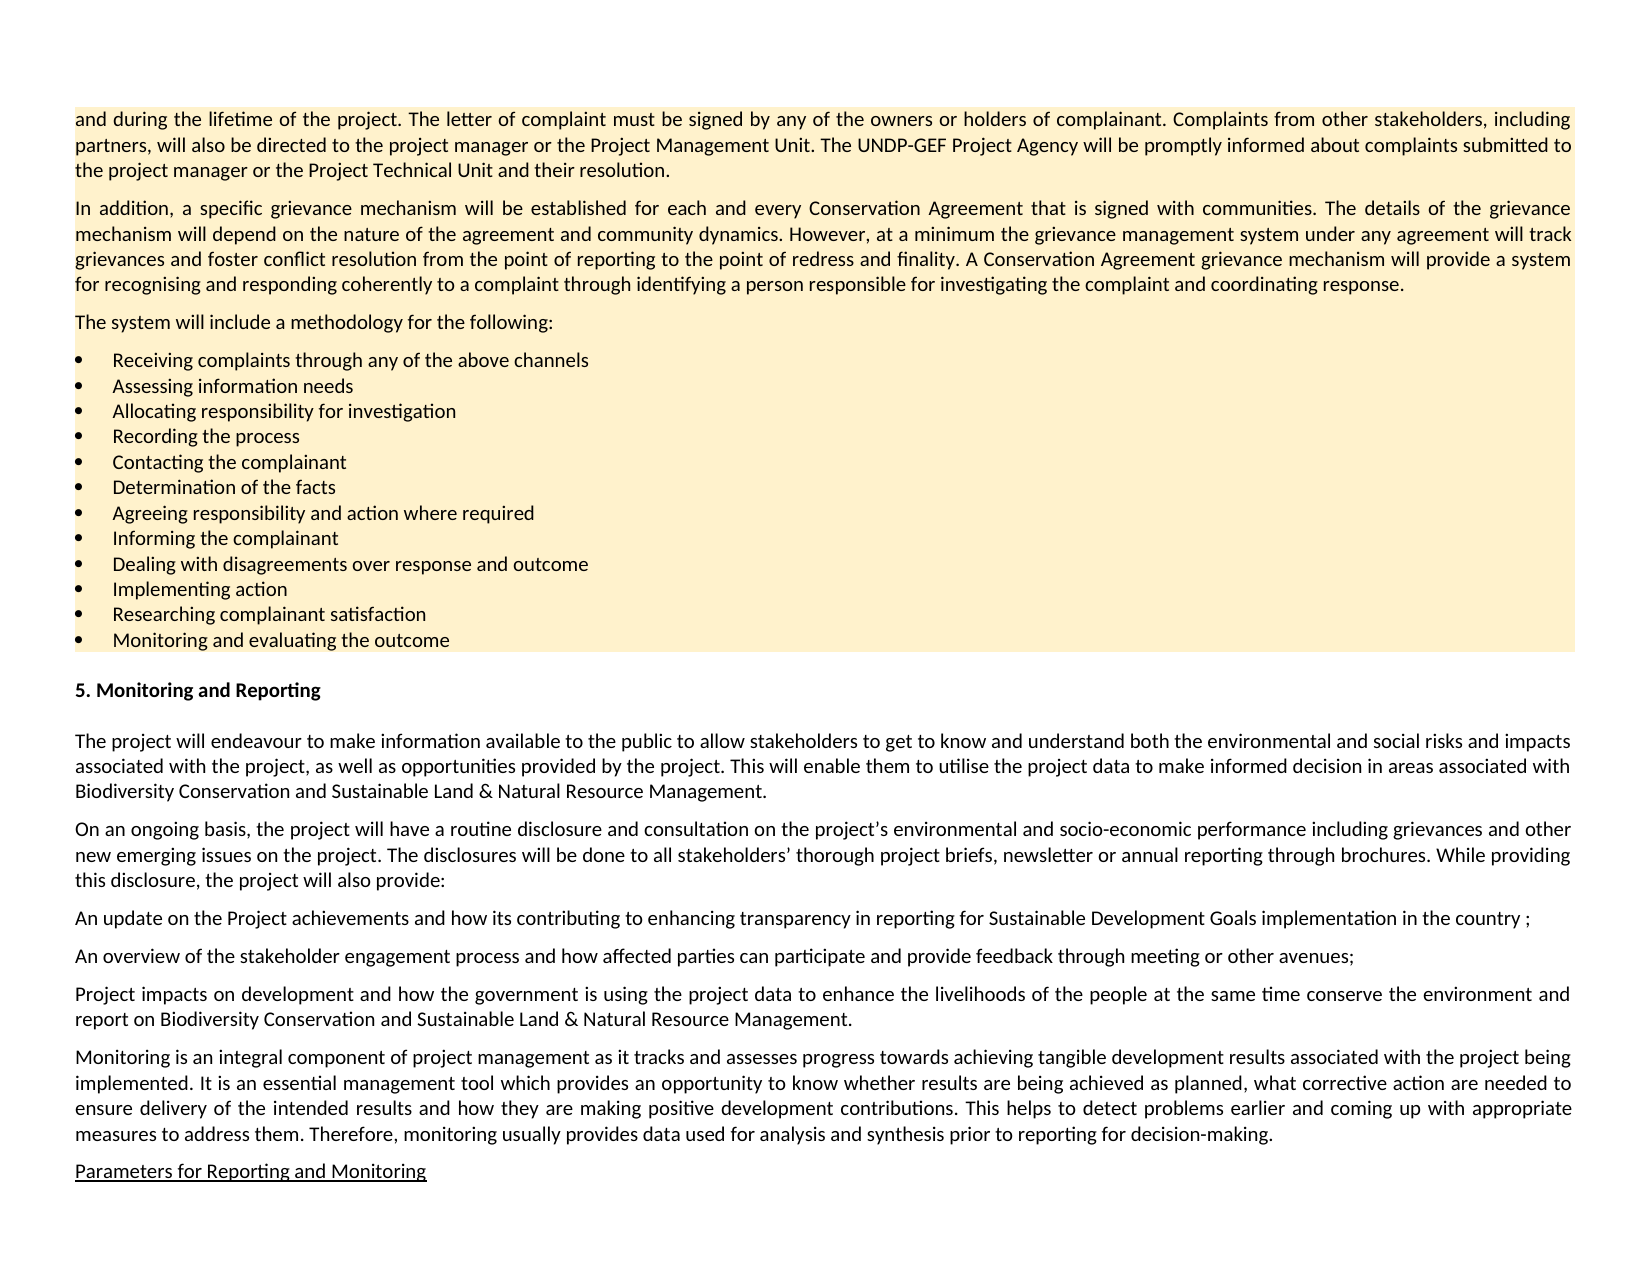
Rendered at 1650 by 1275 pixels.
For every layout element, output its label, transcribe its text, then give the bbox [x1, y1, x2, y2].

text Project impacts on development and how the government is using the project data to enhance the livelihoods of the people at the same time conserve the environment and report on Biodiversity Conservation and Sustainable Land & Natural Resource Management. [75, 981, 1575, 1032]
list Contacting the complainant [75, 449, 1575, 474]
text An overview of the stakeholder engagement process and how affected parties can participate and provide feedback through meeting or other avenues; [75, 943, 1575, 969]
text On an ongoing basis, the project will have a routine disclosure and consultation on the project’s environmental and socio-economic performance including grievances and other new emerging issues on the project. The disclosures will be done to all stakeholders’ thorough project briefs, newsletter or annual reporting through brochures. While providing this disclosure, the project will also provide: [75, 817, 1575, 893]
list Implementing action [75, 576, 1575, 602]
list Allocating responsibility for investigation [75, 398, 1575, 424]
list Recording the process [75, 424, 1575, 449]
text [75, 107, 1575, 183]
list Agreeing responsibility and action where required [75, 500, 1575, 525]
list Determination of the facts [75, 474, 1575, 500]
list Monitoring and evaluating the outcome [75, 627, 1575, 652]
text Parameters for Reporting and Monitoring [75, 1159, 1575, 1184]
list Receiving complaints through any of the above channels [75, 347, 1575, 373]
text The project will endeavour to make information available to the public to allow stakeholders to get to know and understand both the environmental and social risks and impacts associated with the project, as well as opportunities provided by the project. This will enable them to utilise the project data to make informed decision in areas associated with Biodiversity Conservation and Sustainable Land & Natural Resource Management. [75, 728, 1575, 804]
list Dealing with disagreements over response and outcome [75, 551, 1575, 576]
list Assessing information needs [75, 373, 1575, 398]
text In addition, a specific grievance mechanism will be established for each and every Conservation Agreement that is signed with communities. The details of the grievance mechanism will depend on the nature of the agreement and community dynamics. However, at a minimum the grievance management system under any agreement will track grievances and foster conflict resolution from the point of reporting to the point of redress and finality. A Conservation Agreement grievance mechanism will provide a system for recognising and responding coherently to a complaint through identifying a person responsible for investigating the complaint and coordinating response. [75, 195, 1575, 297]
list Informing the complainant [75, 525, 1575, 551]
text The system will include a methodology for the following: [75, 309, 1575, 335]
text An update on the Project achievements and how its contributing to enhancing transparency in reporting for Sustainable Development Goals implementation in the country ; [75, 905, 1575, 931]
text 5. Monitoring and Reporting [75, 677, 1575, 703]
text Monitoring is an integral component of project management as it tracks and assesses progress towards achieving tangible development results associated with the project being implemented. It is an essential management tool which provides an opportunity to know whether results are being achieved as planned, what corrective action are needed to ensure delivery of the intended results and how they are making positive development contributions. This helps to detect problems earlier and coming up with appropriate measures to address them. Therefore, monitoring usually provides data used for analysis and synthesis prior to reporting for decision-making. [75, 1044, 1575, 1146]
list Researching complainant satisfaction [75, 602, 1575, 627]
